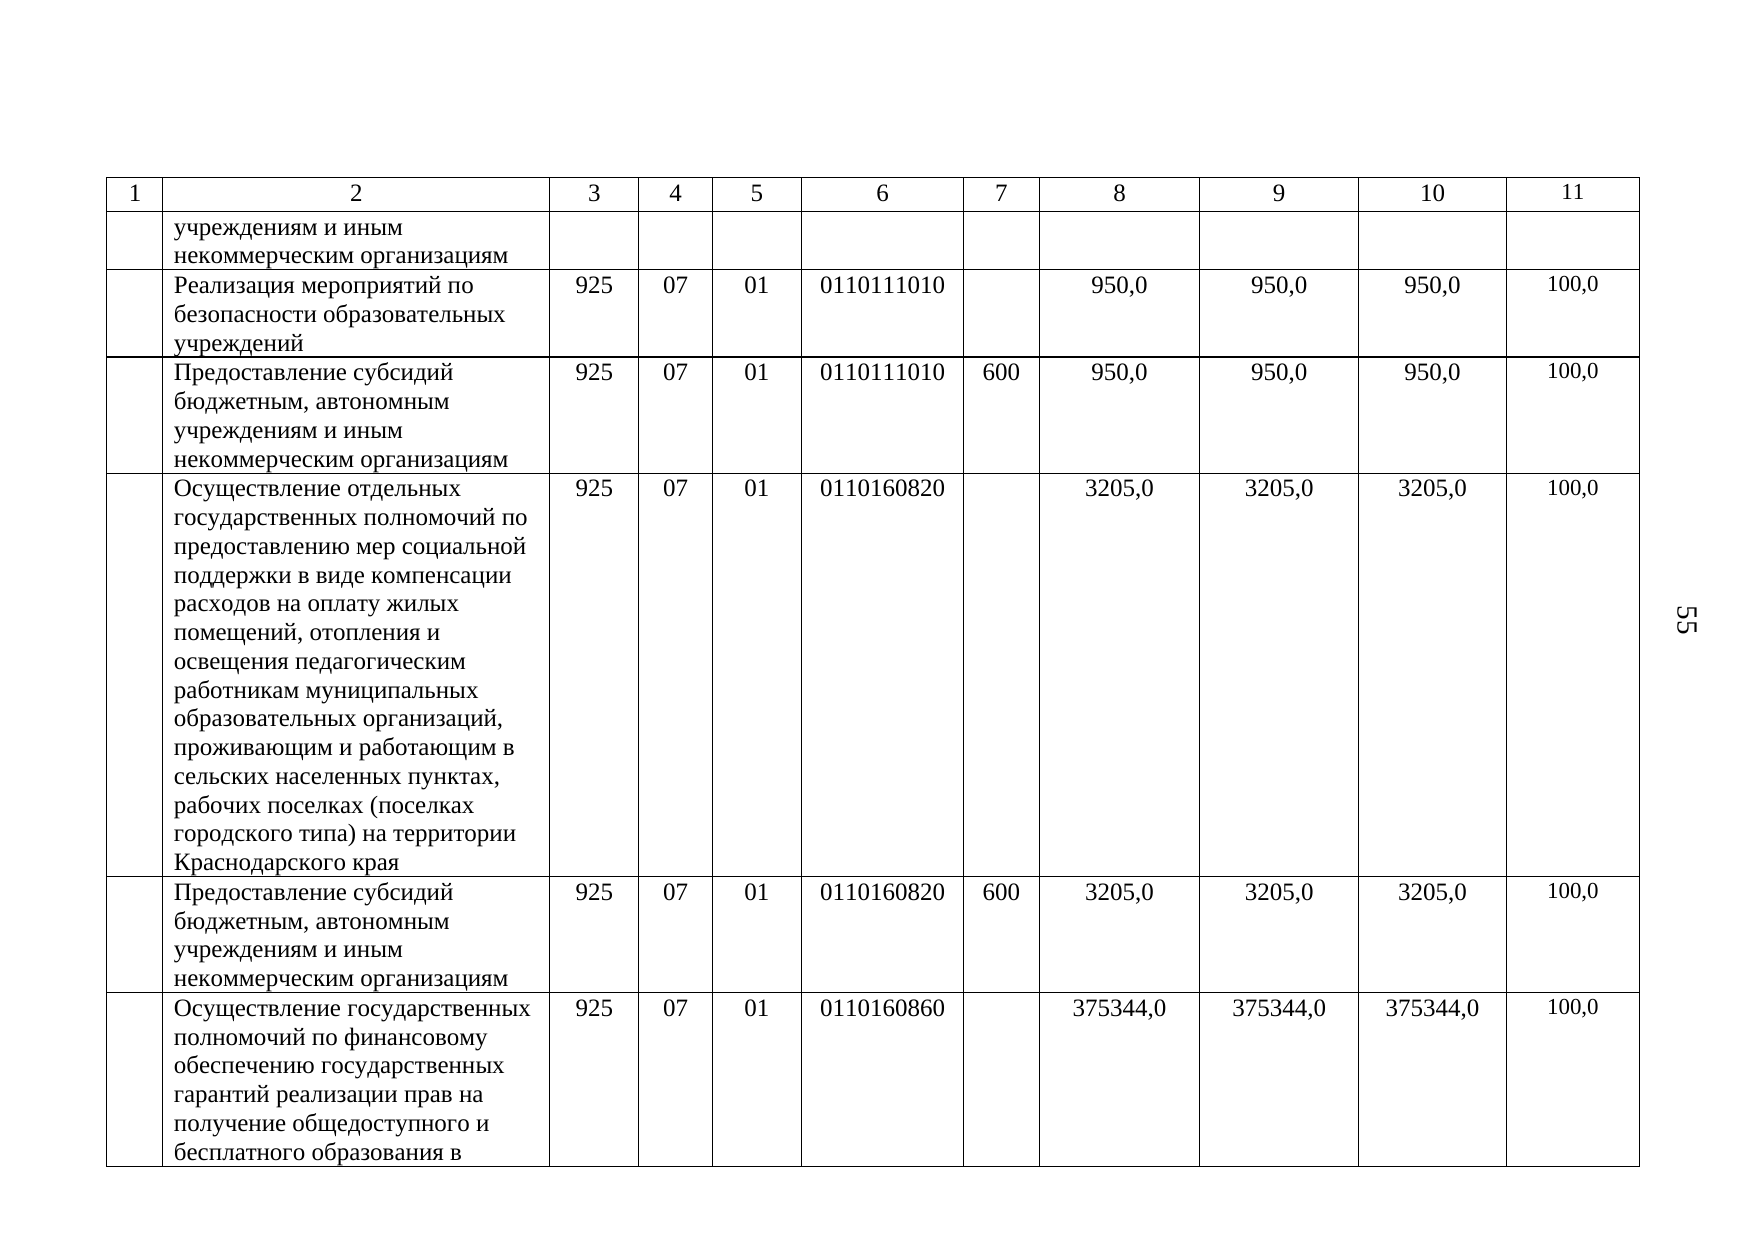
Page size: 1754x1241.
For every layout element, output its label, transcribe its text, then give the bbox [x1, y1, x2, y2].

table_header 6 [802, 178, 963, 211]
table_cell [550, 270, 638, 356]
table_header 8 [1040, 178, 1199, 211]
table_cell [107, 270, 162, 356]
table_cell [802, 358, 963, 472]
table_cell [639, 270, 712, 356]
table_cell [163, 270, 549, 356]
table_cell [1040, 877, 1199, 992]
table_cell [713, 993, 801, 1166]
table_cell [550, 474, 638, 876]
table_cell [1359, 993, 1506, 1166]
table_header 4 [639, 178, 712, 211]
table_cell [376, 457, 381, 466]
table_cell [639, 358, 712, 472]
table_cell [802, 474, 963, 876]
table_header 11 [1507, 178, 1639, 211]
table_header 3 [550, 178, 638, 211]
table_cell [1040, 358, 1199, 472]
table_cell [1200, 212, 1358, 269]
table_header 10 [1359, 178, 1506, 211]
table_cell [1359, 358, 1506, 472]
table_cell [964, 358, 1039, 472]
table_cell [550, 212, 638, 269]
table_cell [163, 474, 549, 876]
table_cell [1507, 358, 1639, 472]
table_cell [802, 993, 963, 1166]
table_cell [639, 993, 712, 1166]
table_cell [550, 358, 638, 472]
table_header 2 [163, 178, 549, 211]
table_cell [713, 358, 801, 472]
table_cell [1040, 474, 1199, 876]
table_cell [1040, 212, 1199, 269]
table_header 7 [964, 178, 1039, 211]
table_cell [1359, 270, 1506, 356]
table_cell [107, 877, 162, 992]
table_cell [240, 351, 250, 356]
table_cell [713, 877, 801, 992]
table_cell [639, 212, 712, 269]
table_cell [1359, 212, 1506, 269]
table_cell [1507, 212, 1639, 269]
table_header 1 [107, 178, 162, 211]
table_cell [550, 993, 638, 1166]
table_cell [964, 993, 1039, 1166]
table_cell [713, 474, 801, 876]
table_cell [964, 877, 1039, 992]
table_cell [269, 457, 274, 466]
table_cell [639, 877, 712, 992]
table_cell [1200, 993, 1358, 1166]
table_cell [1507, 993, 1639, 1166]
table_header 5 [713, 178, 801, 211]
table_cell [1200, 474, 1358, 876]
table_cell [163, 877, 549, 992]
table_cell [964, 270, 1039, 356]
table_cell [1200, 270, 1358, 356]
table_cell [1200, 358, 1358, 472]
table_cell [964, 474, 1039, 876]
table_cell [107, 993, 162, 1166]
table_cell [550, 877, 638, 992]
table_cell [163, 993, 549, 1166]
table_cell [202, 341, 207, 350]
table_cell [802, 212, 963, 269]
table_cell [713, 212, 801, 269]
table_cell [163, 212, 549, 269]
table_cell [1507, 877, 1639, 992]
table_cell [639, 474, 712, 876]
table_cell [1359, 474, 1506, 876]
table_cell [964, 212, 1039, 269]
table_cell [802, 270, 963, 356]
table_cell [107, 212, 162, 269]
table_header 9 [1200, 178, 1358, 211]
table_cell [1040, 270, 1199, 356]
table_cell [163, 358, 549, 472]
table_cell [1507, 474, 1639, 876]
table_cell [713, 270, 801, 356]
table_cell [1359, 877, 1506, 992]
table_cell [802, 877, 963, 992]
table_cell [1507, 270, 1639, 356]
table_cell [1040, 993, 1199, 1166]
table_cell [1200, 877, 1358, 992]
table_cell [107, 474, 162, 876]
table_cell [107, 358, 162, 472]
